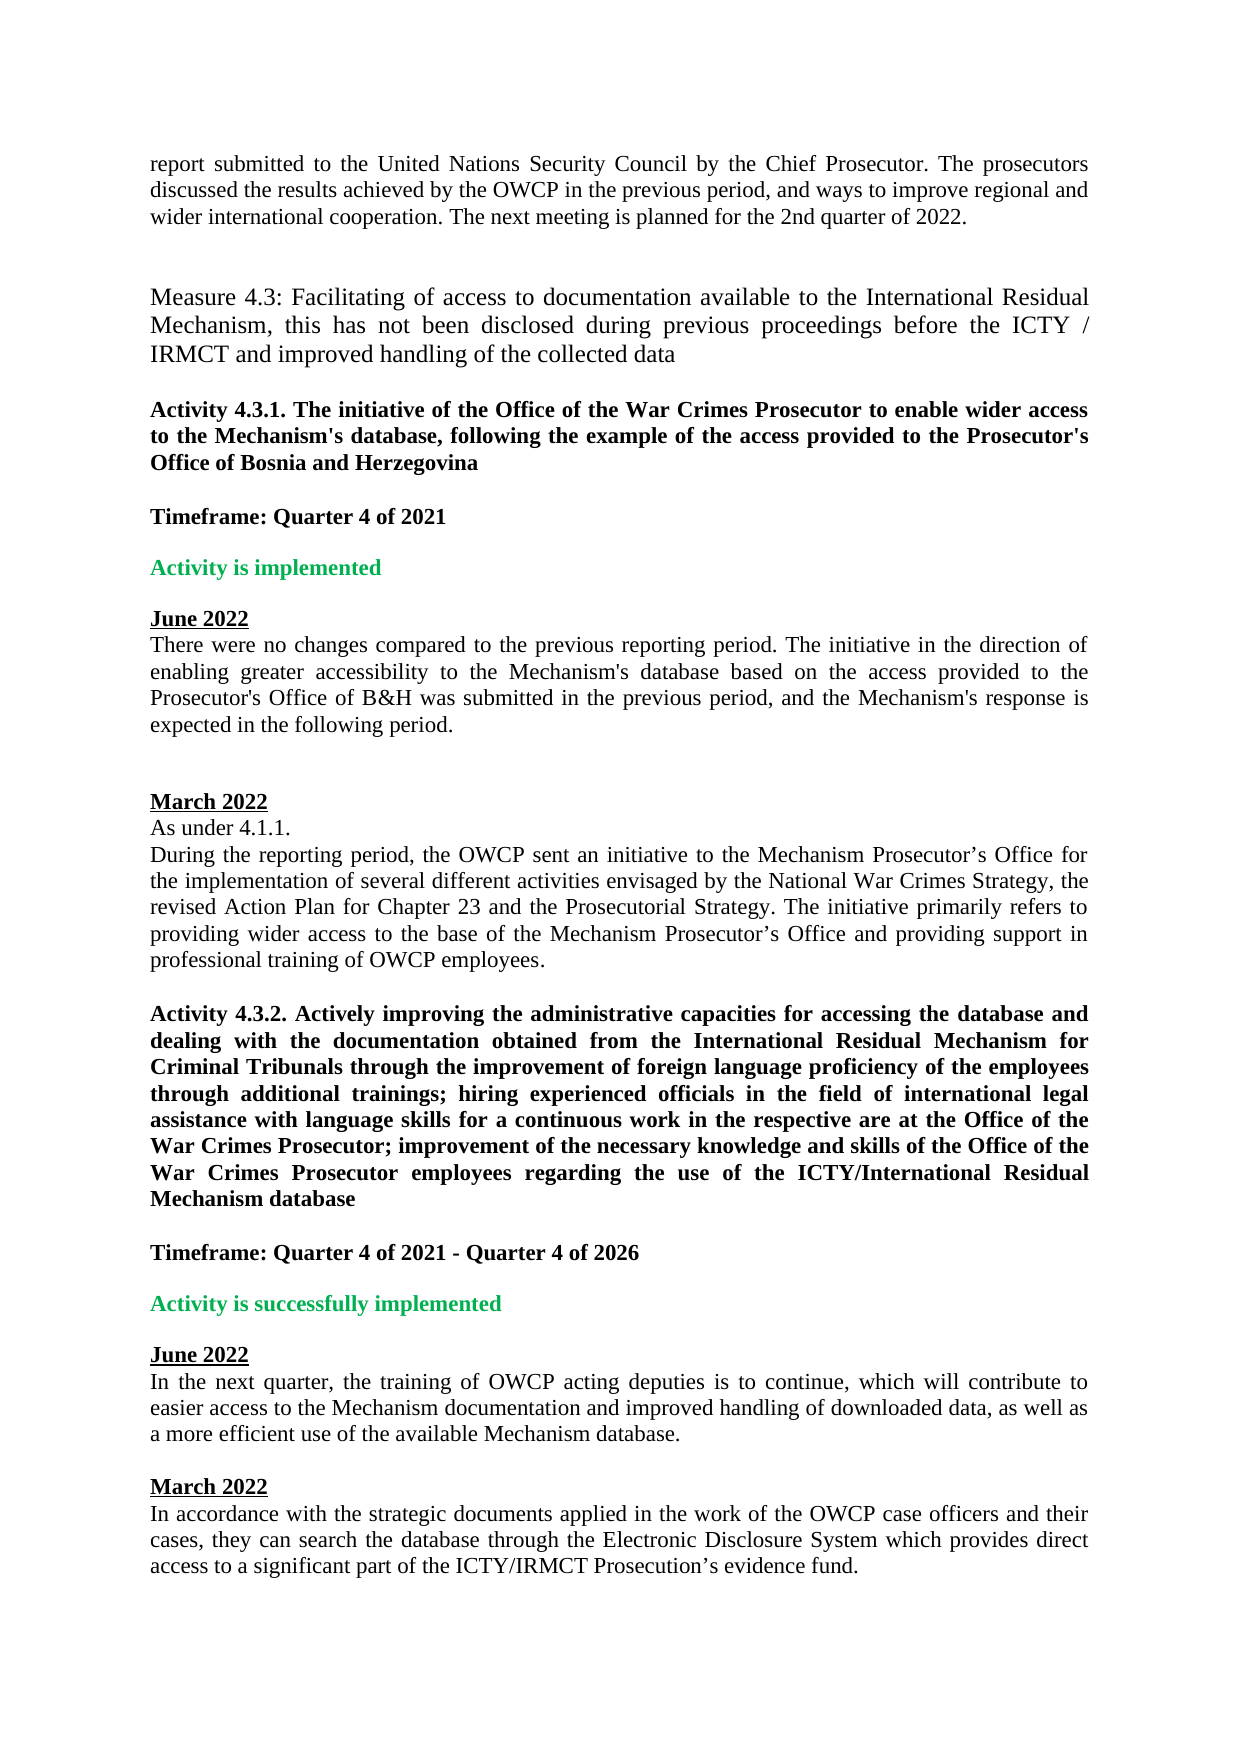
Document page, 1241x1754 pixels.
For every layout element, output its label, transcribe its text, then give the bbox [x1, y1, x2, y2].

text In accordance with the strategic documents applied in the work of the OWCP case officers and their cases, they can search the database through the Electronic Disclosure System which provides direct access to a significant part of the ICTY/IRMCT Prosecution’s evidence fund. [150, 1499, 1090, 1579]
subtitle Activity 4.3.2. Actively improving the administrative capacities for accessing the database and dealing with the documentation obtained from the International Residual Mechanism for Criminal Tribunals through the improvement of foreign language proficiency of the employees through additional trainings; hiring experienced officials in the field of international legal assistance with language skills for a continuous work in the respective are at the Office of the War Crimes Prosecutor; improvement of the necessary knowledge and skills of the Office of the War Crimes Prosecutor employees regarding the use of the ICTY/International Residual Mechanism database [150, 1001, 1090, 1211]
text June 2022 [150, 1341, 1090, 1368]
text Timeframe: Quarter 4 of 2021 - Quarter 4 of 2026 [150, 1239, 1090, 1266]
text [150, 150, 1090, 229]
subtitle Measure 4.3: Facilitating of access to documentation available to the International Residual Mechanism, this has not been disclosed during previous proceedings before the ICTY / IRMCT and improved handling of the collected data [150, 282, 1090, 368]
text There were no changes compared to the previous reporting period. The initiative in the direction of enabling greater accessibility to the Mechanism's database based on the access provided to the Prosecutor's Office of B&H was submitted in the previous period, and the Mechanism's response is expected in the following period. [150, 632, 1090, 737]
text During the reporting period, the OWCP sent an initiative to the Mechanism Prosecutor’s Office for the implementation of several different activities envisaged by the National War Crimes Strategy, the revised Action Plan for Chapter 23 and the Prosecutorial Strategy. The initiative primarily refers to providing wider access to the base of the Mechanism Prosecutor’s Office and providing support in professional training of OWCP employees. [150, 841, 1090, 972]
text In the next quarter, the training of OWCP acting deputies is to continue, which will contribute to easier access to the Mechanism documentation and improved handling of downloaded data, as well as a more efficient use of the available Mechanism database. [150, 1368, 1090, 1447]
text March 2022 [150, 1473, 1090, 1499]
text June 2022 [150, 605, 1090, 632]
text Activity is implemented [150, 554, 1090, 581]
text March 2022 [150, 788, 1090, 814]
text Timeframe: Quarter 4 of 2021 [150, 503, 1090, 529]
subtitle Activity 4.3.1. The initiative of the Office of the War Crimes Prosecutor to enable wider access to the Mechanism's database, following the example of the access provided to the Prosecutor's Office of Bosnia and Herzegovina [150, 396, 1090, 475]
text As under 4.1.1. [150, 814, 1090, 841]
text Activity is successfully implemented [150, 1290, 1090, 1317]
